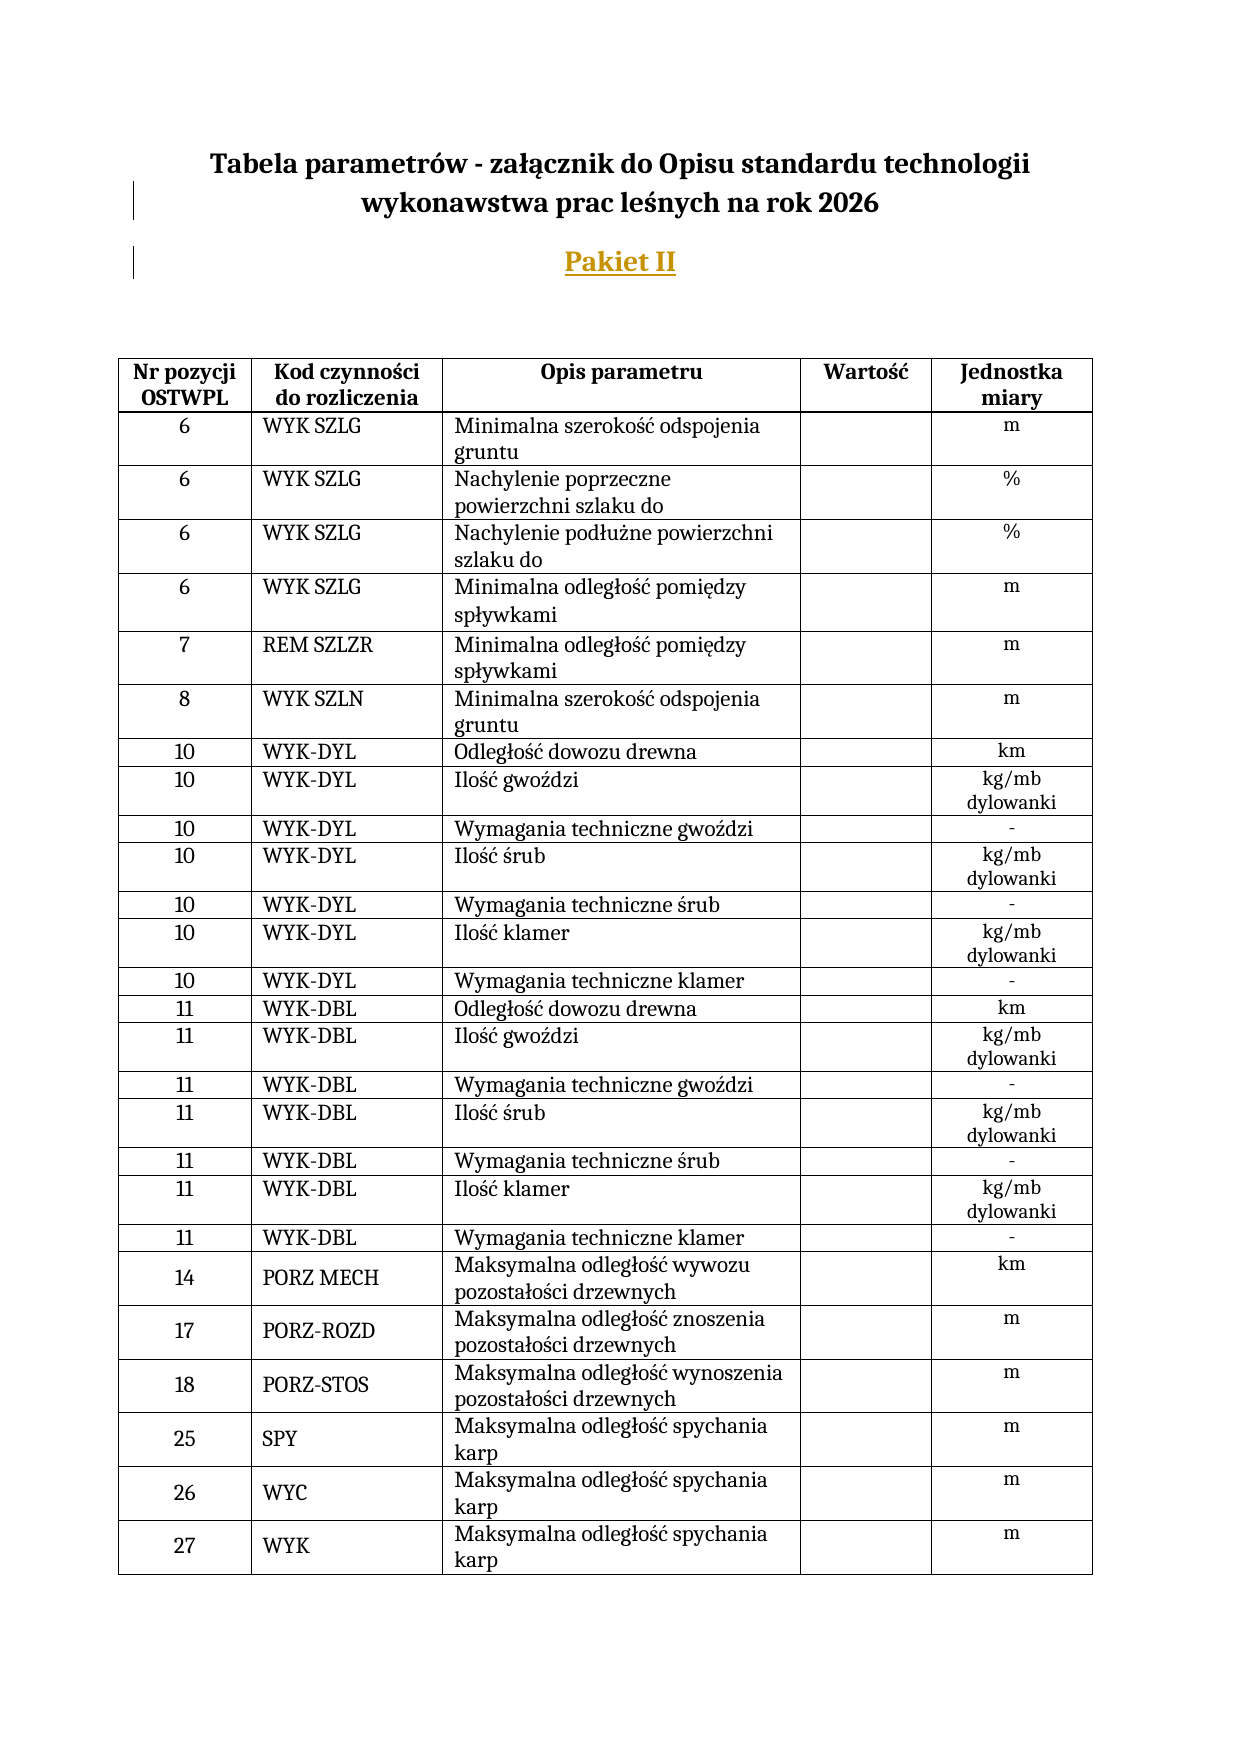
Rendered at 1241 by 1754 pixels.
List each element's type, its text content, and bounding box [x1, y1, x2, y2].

table_cell - [932, 968, 1092, 994]
table_cell WYK-DBL [252, 1148, 442, 1175]
table_cell Ilość śrub [443, 1099, 800, 1147]
table_cell 6 [119, 520, 251, 573]
table_cell WYK SZLG [252, 466, 442, 519]
table_cell m [932, 574, 1092, 631]
table_cell Wymagania techniczne gwoździ [443, 816, 800, 842]
table_cell [801, 1467, 931, 1520]
table_cell WYC [252, 1467, 442, 1520]
table_cell kg/mb dylowanki [932, 1023, 1092, 1071]
table_cell Wymagania techniczne śrub [443, 1148, 800, 1175]
table_cell Wymagania techniczne klamer [443, 1225, 800, 1251]
table_cell Nachylenie podłużne powierzchni szlaku do [443, 520, 800, 573]
table_cell 10 [119, 816, 251, 842]
text Tabela parametrów - załącznik do Opisu standardu technologii wykonawstwa prac leśnych na rok 2026 [148, 148, 1093, 220]
table_cell WYK-DYL [252, 843, 442, 891]
table_cell WYK SZLG [252, 574, 442, 631]
table_cell - [932, 1148, 1092, 1175]
table_cell Maksymalna odległość spychania karp [443, 1413, 800, 1466]
table_cell [801, 1413, 931, 1466]
table_cell WYK SZLG [252, 520, 442, 573]
table_cell 25 [119, 1413, 251, 1466]
table_cell WYK [252, 1521, 442, 1573]
table_header Jednostka miary [932, 359, 1092, 411]
table_cell Maksymalna odległość znoszenia pozostałości drzewnych [443, 1306, 800, 1358]
table_cell 6 [119, 574, 251, 631]
table_cell 11 [119, 1148, 251, 1175]
table_cell % [932, 466, 1092, 519]
table_cell m [932, 632, 1092, 684]
table_cell WYK-DBL [252, 1072, 442, 1098]
table_cell - [932, 892, 1092, 918]
table_cell WYK-DYL [252, 816, 442, 842]
table_cell 14 [119, 1252, 251, 1305]
table_cell Maksymalna odległość spychania karp [443, 1467, 800, 1520]
table_cell Nachylenie poprzeczne powierzchni szlaku do [443, 466, 800, 519]
table_cell Maksymalna odległość wynoszenia pozostałości drzewnych [443, 1360, 800, 1412]
table_cell Wymagania techniczne klamer [443, 968, 800, 994]
table_cell Wymagania techniczne gwoździ [443, 1072, 800, 1098]
table_cell [801, 1072, 931, 1098]
table_cell m [932, 1360, 1092, 1412]
table_cell Maksymalna odległość wywozu pozostałości drzewnych [443, 1252, 800, 1305]
table_cell [801, 767, 931, 814]
table_cell WYK SZLN [252, 685, 442, 738]
table_cell 11 [119, 1225, 251, 1251]
table_cell Wymagania techniczne śrub [443, 892, 800, 918]
table_cell 6 [119, 466, 251, 519]
table_cell 10 [119, 767, 251, 814]
table_cell m [932, 1521, 1092, 1573]
table_cell Ilość gwoździ [443, 1023, 800, 1071]
table_cell [801, 574, 931, 631]
table_cell m [932, 685, 1092, 738]
table_cell m [932, 413, 1092, 465]
table_cell 10 [119, 919, 251, 967]
table_cell km [932, 739, 1092, 766]
table_cell [801, 843, 931, 891]
table_cell WYK-DBL [252, 1176, 442, 1224]
table_cell Minimalna odległość pomiędzy spływkami [443, 574, 800, 631]
table_cell 11 [119, 1176, 251, 1224]
table_cell WYK-DYL [252, 919, 442, 967]
table_header Opis parametru [443, 359, 800, 411]
table_cell REM SZLZR [252, 632, 442, 684]
table_cell WYK-DBL [252, 996, 442, 1022]
table_cell kg/mb dylowanki [932, 843, 1092, 891]
table_cell [801, 632, 931, 684]
table_header Wartość [801, 359, 931, 411]
table_cell Maksymalna odległość spychania karp [443, 1521, 800, 1573]
table_cell Minimalna szerokość odspojenia gruntu [443, 685, 800, 738]
table_cell Minimalna odległość pomiędzy spływkami [443, 632, 800, 684]
table_cell 8 [119, 685, 251, 738]
table_cell 10 [119, 739, 251, 766]
table_cell 10 [119, 843, 251, 891]
table_cell km [932, 1252, 1092, 1305]
table_cell [801, 1225, 931, 1251]
table_cell [801, 1099, 931, 1147]
table_cell Ilość śrub [443, 843, 800, 891]
table_cell kg/mb dylowanki [932, 767, 1092, 814]
table_cell 11 [119, 1099, 251, 1147]
table_cell PORZ-ROZD [252, 1306, 442, 1358]
table_cell m [932, 1306, 1092, 1358]
table_cell [801, 739, 931, 766]
table_cell [801, 816, 931, 842]
table_cell kg/mb dylowanki [932, 1176, 1092, 1224]
table_cell 11 [119, 996, 251, 1022]
table_cell 11 [119, 1023, 251, 1071]
table_cell 10 [119, 968, 251, 994]
table_cell [801, 1521, 931, 1573]
table_cell 11 [119, 1072, 251, 1098]
table_cell [801, 996, 931, 1022]
table_cell 6 [119, 413, 251, 465]
table_cell [801, 892, 931, 918]
table_cell % [932, 520, 1092, 573]
table_cell Odległość dowozu drewna [443, 739, 800, 766]
table_cell kg/mb dylowanki [932, 919, 1092, 967]
table_cell km [932, 996, 1092, 1022]
table_cell WYK-DYL [252, 739, 442, 766]
table_cell Ilość gwoździ [443, 767, 800, 814]
table_header Nr pozycji OSTWPL [119, 359, 251, 411]
table_cell PORZ MECH [252, 1252, 442, 1305]
table_cell PORZ-STOS [252, 1360, 442, 1412]
table_cell WYK-DYL [252, 767, 442, 814]
table_cell kg/mb dylowanki [932, 1099, 1092, 1147]
table_cell [801, 1148, 931, 1175]
table_cell WYK SZLG [252, 413, 442, 465]
table_cell WYK-DBL [252, 1023, 442, 1071]
table_cell 18 [119, 1360, 251, 1412]
table_cell [801, 466, 931, 519]
table_cell WYK-DBL [252, 1099, 442, 1147]
table_cell - [932, 1072, 1092, 1098]
table_cell Ilość klamer [443, 919, 800, 967]
table_cell [801, 520, 931, 573]
table_cell [801, 1023, 931, 1071]
table_cell 10 [119, 892, 251, 918]
table_cell [801, 685, 931, 738]
table_cell Odległość dowozu drewna [443, 996, 800, 1022]
table_cell [801, 1360, 931, 1412]
table_cell [801, 1176, 931, 1224]
table_cell [801, 968, 931, 994]
table_cell WYK-DYL [252, 968, 442, 994]
table_cell Ilość klamer [443, 1176, 800, 1224]
table_cell 17 [119, 1306, 251, 1358]
table_cell - [932, 1225, 1092, 1251]
table_cell [801, 413, 931, 465]
table_cell m [932, 1413, 1092, 1466]
table_cell WYK-DBL [252, 1225, 442, 1251]
table_cell 7 [119, 632, 251, 684]
table_cell [801, 919, 931, 967]
table_cell Minimalna szerokość odspojenia gruntu [443, 413, 800, 465]
table_cell [801, 1306, 931, 1358]
table_cell WYK-DYL [252, 892, 442, 918]
table_cell 27 [119, 1521, 251, 1573]
table_cell - [932, 816, 1092, 842]
table_cell SPY [252, 1413, 442, 1466]
table_header Kod czynności do rozliczenia [252, 359, 442, 411]
table_cell m [932, 1467, 1092, 1520]
table_cell 26 [119, 1467, 251, 1520]
table_cell [801, 1252, 931, 1305]
